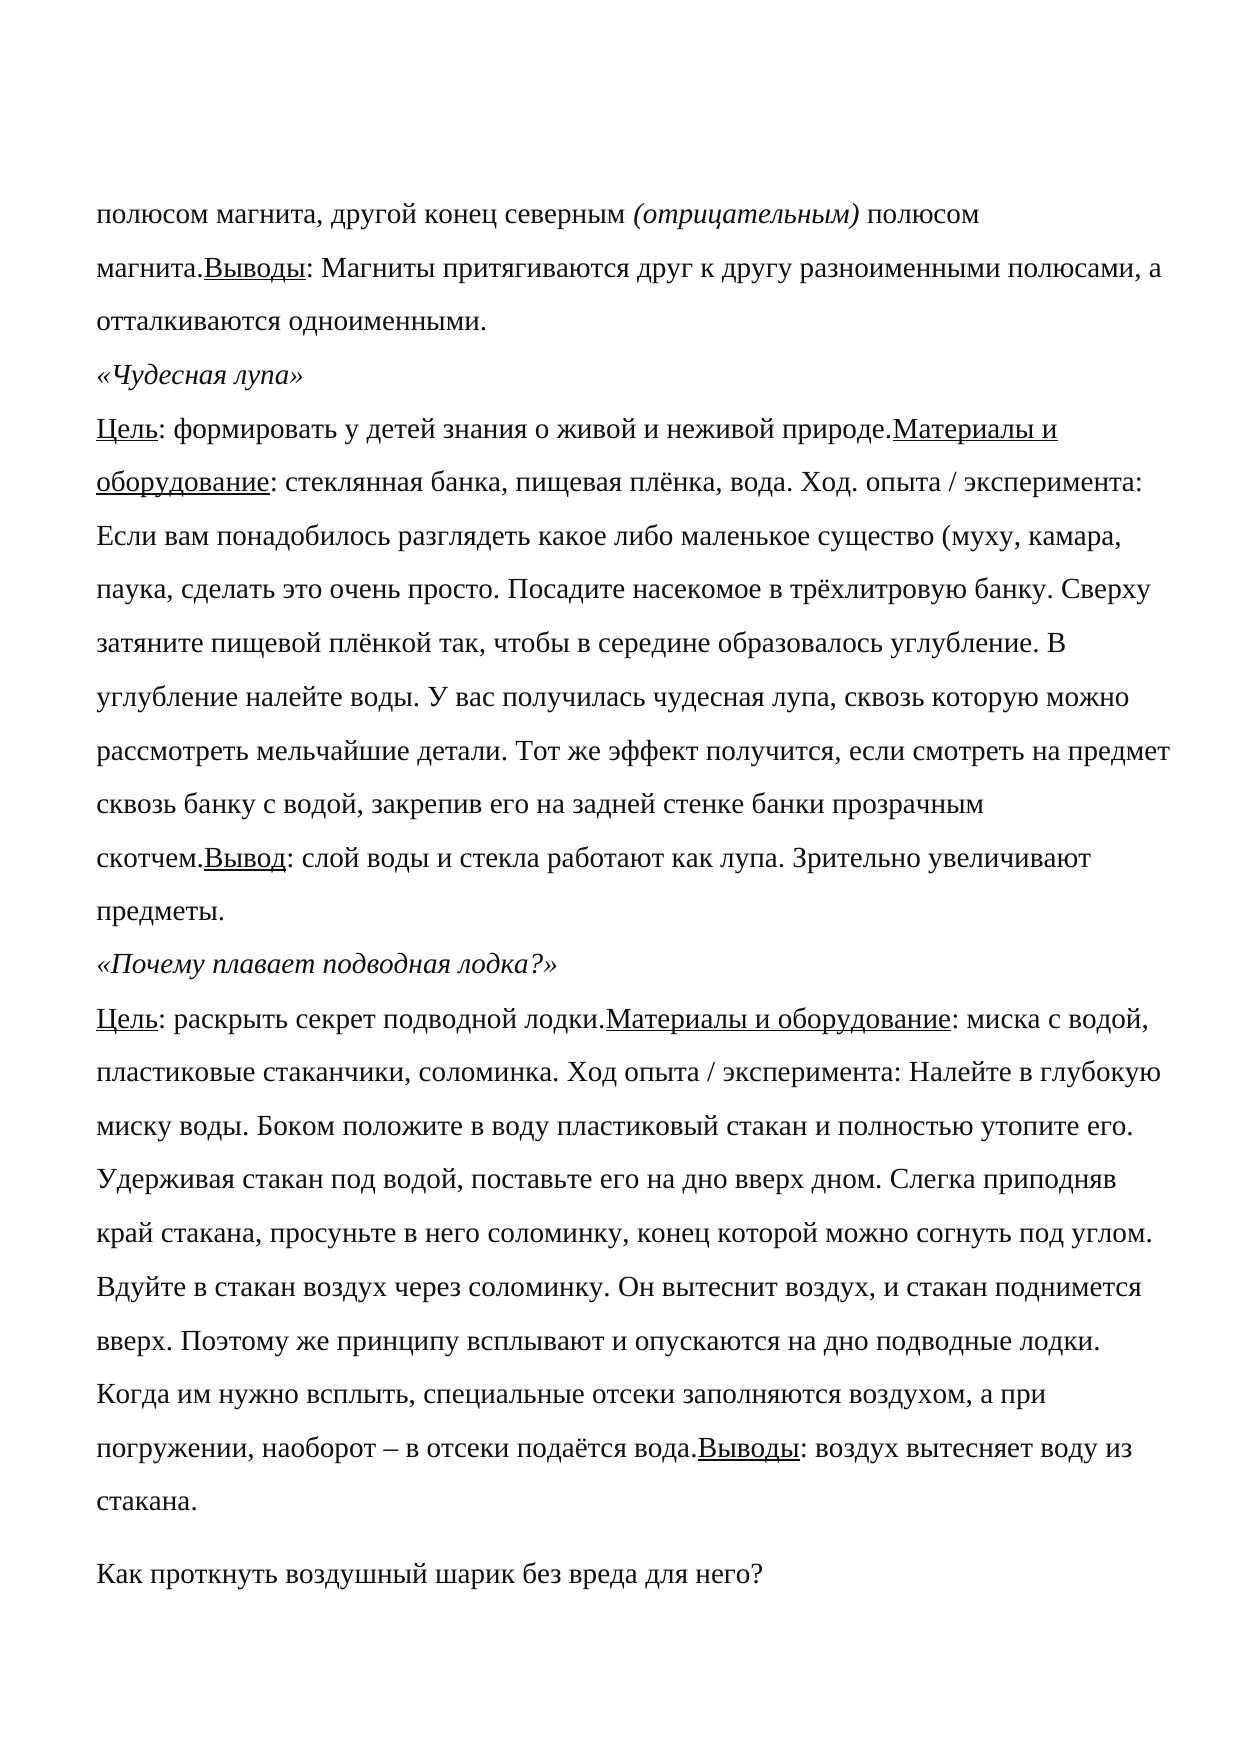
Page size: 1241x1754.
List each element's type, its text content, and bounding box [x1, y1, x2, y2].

text Удерживая стакан под водой, поставьте его на дно вверх дном. Слегка приподняв край стакана, просуньте в него соломинку, конец которой можно согнуть под углом. Вдуйте в стакан воздух через соломинку. Он вытеснит воздух, и стакан поднимется вверх. Поэтому же принципу всплывают и опускаются на дно подводные лодки. [96, 1162, 1164, 1356]
text Как проткнуть воздушный шарик без вреда для него? [96, 1556, 1186, 1589]
text полюсом магнита, другой конец северным (отрицательным) полюсом магнита.Выводы: Магниты притягиваются друг к другу разноименными полюсами, а отталкиваются одноименными. [96, 196, 1164, 337]
text Цель: раскрыть секрет подводной лодки.Материалы и оборудование: миска с водой, пластиковые стаканчики, соломинка. Ход опыта / эксперимента: Налейте в глубокую миску воды. Боком положите в воду пластиковый стакан и полностью утопите его. [96, 1001, 1163, 1142]
text «Чудесная лупа» [96, 357, 1186, 391]
text «Почему плавает подводная лодка?» [96, 947, 1186, 981]
text Цель: формировать у детей знания о живой и неживой природе.Материалы и оборудование: стеклянная банка, пищевая плёнка, вода. Ход. опыта / эксперимента: Если вам понадобилось разглядеть какое либо маленькое существо (муху, камара, паука, сделать это очень просто. Посадите насекомое в трёхлитровую банку. Сверху затяните пищевой плёнкой так, чтобы в середине образовалось углубление. В углубление налейте воды. У вас получилась чудесная лупа, сквозь которую можно рассмотреть мельчайшие детали. Тот же эффект получится, если смотреть на предмет сквозь банку с водой, закрепив его на задней стенке банки прозрачным скотчем.Вывод: слой воды и стекла работают как лупа. Зрительно увеличивают предметы. [96, 411, 1172, 927]
text Когда им нужно всплыть, специальные отсеки заполняются воздухом, а при погружении, наоборот – в отсеки подаётся вода.Выводы: воздух вытесняет воду из стакана. [96, 1376, 1134, 1517]
